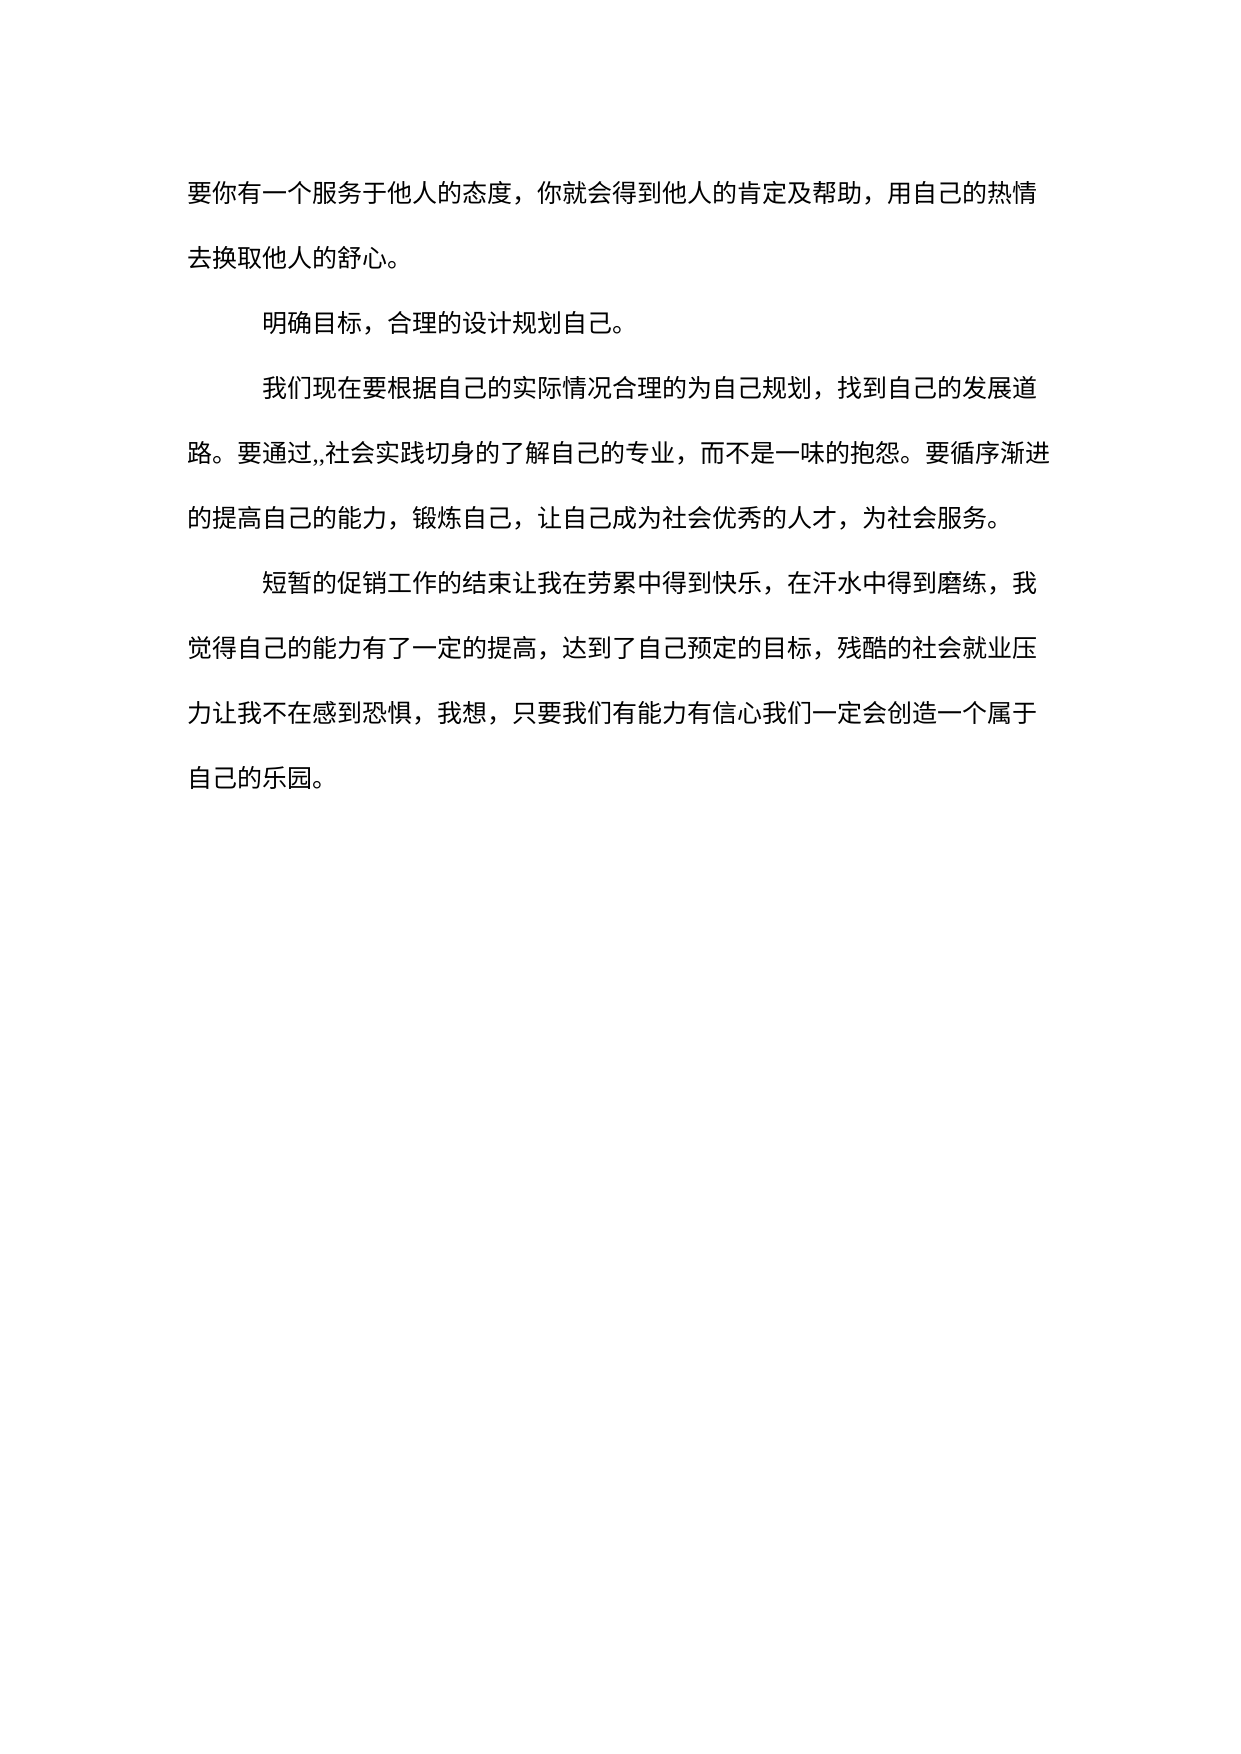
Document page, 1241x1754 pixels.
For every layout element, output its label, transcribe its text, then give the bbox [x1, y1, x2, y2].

text 我们现在要根据自己的实际情况合理的为自己规划，找到自己的发展道路。要通过,,社会实践切身的了解自己的专业，而不是一味的抱怨。要循序渐进的提高自己的能力，锻炼自己，让自己成为社会优秀的人才，为社会服务。 [187, 354, 1053, 549]
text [187, 159, 1053, 289]
text 短暂的促销工作的结束让我在劳累中得到快乐，在汗水中得到磨练，我觉得自己的能力有了一定的提高，达到了自己预定的目标，残酷的社会就业压力让我不在感到恐惧，我想，只要我们有能力有信心我们一定会创造一个属于自己的乐园。 [187, 549, 1053, 809]
text 明确目标，合理的设计规划自己。 [187, 289, 1053, 354]
